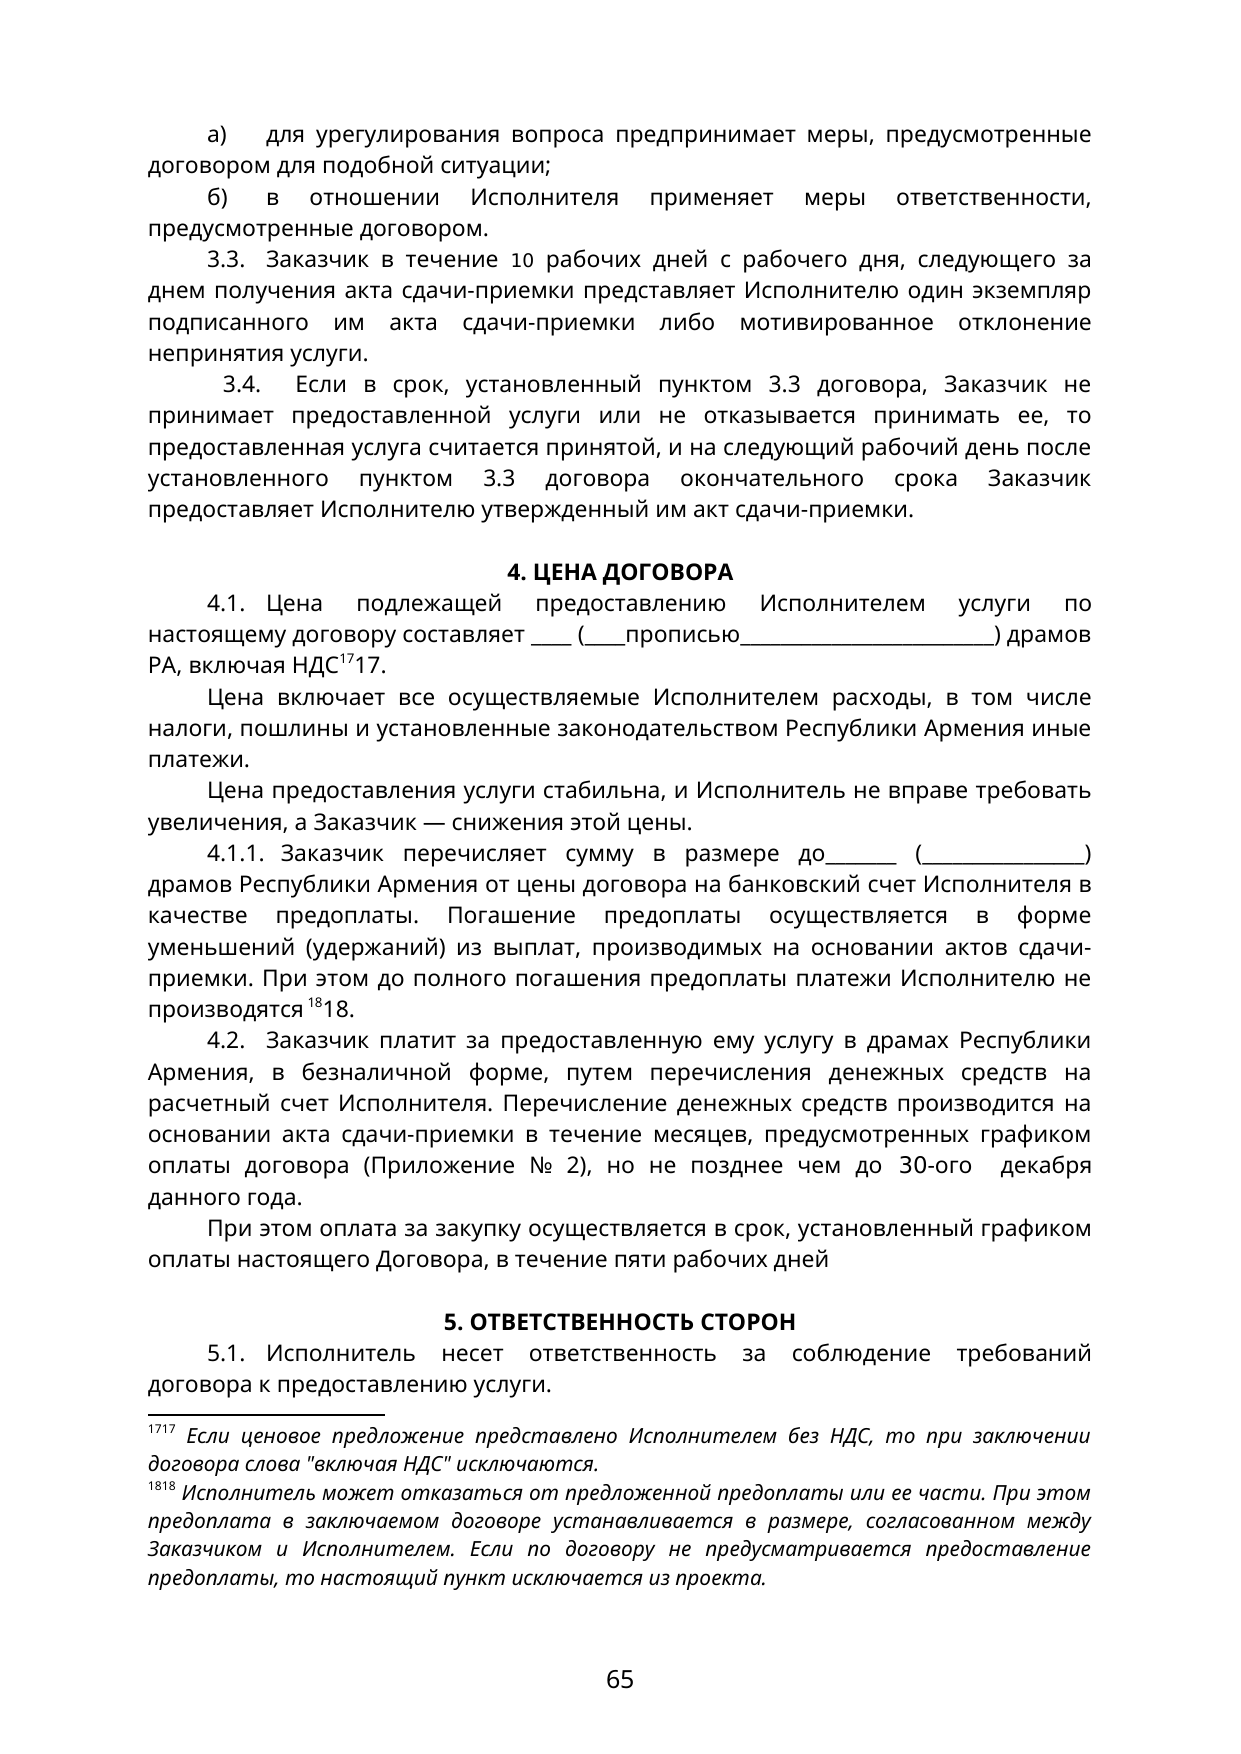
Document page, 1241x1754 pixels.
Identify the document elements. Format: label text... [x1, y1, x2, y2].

text При этом оплата за закупку осуществляется в срок, установленный графиком oплаты настоящего Договора, в течение пяти рабочих дней [148, 1212, 1092, 1274]
text Цена предоставления услуги стабильна, и Исполнитель не вправе требовать увеличения, а Заказчик — снижения этой цены. [148, 774, 1092, 837]
text б) в отношении Исполнителя применяет меры ответственности, предусмотренные договором. [148, 181, 1092, 243]
text 3.3. Заказчик в течение 10 рабочих дней с рабочего дня, следующего за днем получения акта сдачи-приемки представляет Исполнителю один экземпляр подписанного им акта сдачи-приемки либо мотивированное отклонение непринятия услуги. [148, 243, 1092, 368]
text 3.4. Если в срок, установленный пунктом 3.3 договора, Заказчик не принимает предоставленной услуги или не отказывается принимать ее, то предоставленная услуга считается принятой, и на следующий рабочий день после установленного пунктом 3.3 договора окончательного срока Заказчик предоставляет Исполнителю утвержденный им акт сдачи-приемки. [148, 368, 1092, 524]
text 5.1. Исполнитель несет ответственность за соблюдение требований договора к предоставлению услуги. [148, 1337, 1092, 1399]
text 4. ЦЕНА ДОГОВОРА [148, 556, 1092, 587]
text 5. ОТВЕТСТВЕННОСТЬ СТОРОН [148, 1306, 1092, 1337]
text 4.1. Цена подлежащей предоставлению Исполнителем услуги по настоящему договору составляет ____ (____прописью_________________________) драмов РА, включая НДС17. [148, 587, 1092, 681]
text 4.2. Заказчик платит за предоставленную ему услугу в драмах Республики Армения, в безналичной форме, путем перечисления денежных средств на расчетный счет Исполнителя. Перечисление денежных средств производится на основании акта сдачи-приемки в течение месяцев, предусмотренных графиком оплаты договора (Приложение № 2), но не позднее чем до 30-ого декабря данного года. [148, 1024, 1092, 1212]
text а) для урегулирования вопроса предпринимает меры, предусмотренные договором для подобной ситуации; [148, 118, 1092, 181]
text Цена включает все осуществляемые Исполнителем расходы, в том числе налоги, пошлины и установленные законодательством Республики Армения иные платежи. [148, 681, 1092, 774]
text 4.1.1. Заказчик перечисляет сумму в размере до_______ (________________) драмов Республики Армения от цены договора на банковский счет Исполнителя в качестве предоплаты. Погашение предоплаты осуществляется в форме уменьшений (удержаний) из выплат, производимых на основании актов сдачи-приемки. При этом до полного погашения предоплаты платежи Исполнителю не производятся 18. [148, 837, 1092, 1024]
